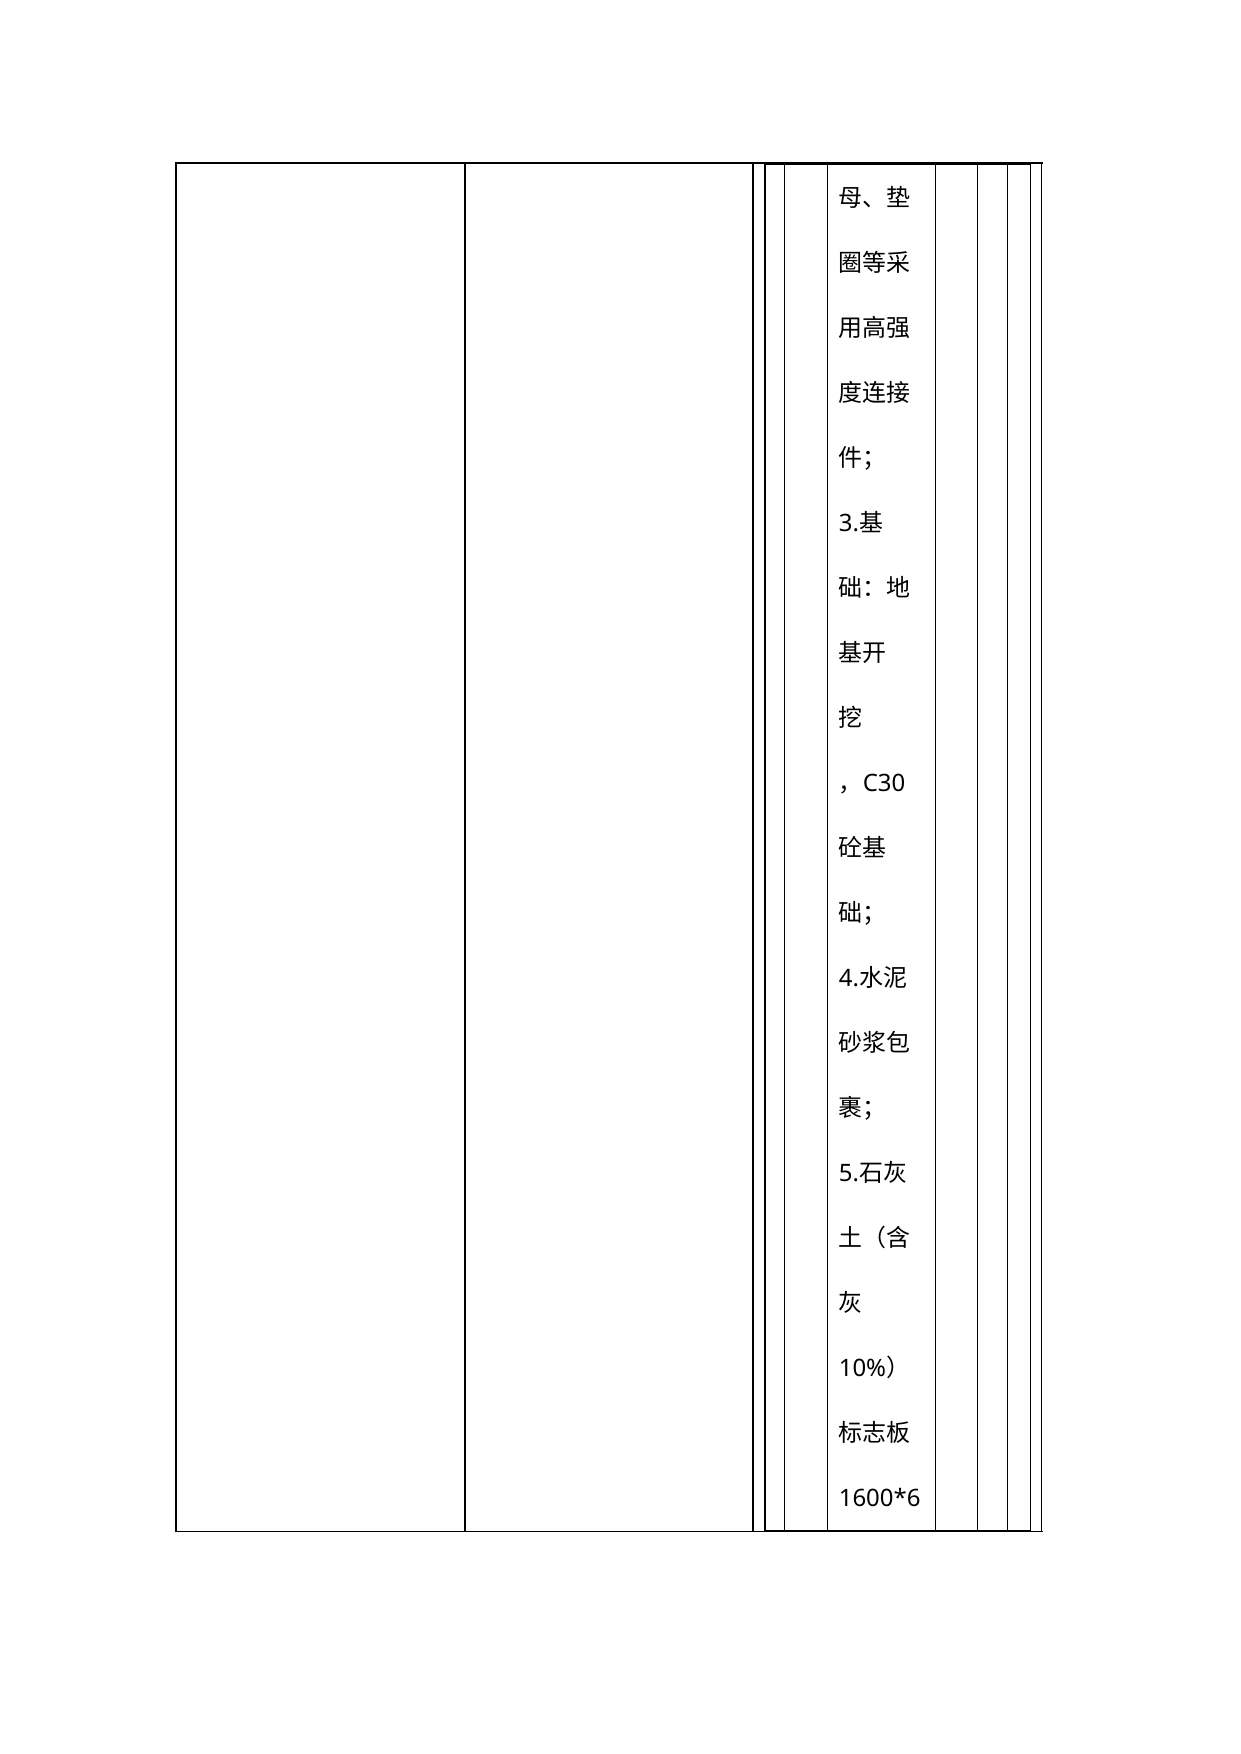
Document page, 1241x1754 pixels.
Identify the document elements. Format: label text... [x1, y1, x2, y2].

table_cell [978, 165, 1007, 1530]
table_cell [785, 165, 827, 1530]
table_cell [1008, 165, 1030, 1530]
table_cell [936, 165, 977, 1530]
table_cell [828, 165, 935, 1530]
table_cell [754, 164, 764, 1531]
table_cell [466, 164, 752, 1531]
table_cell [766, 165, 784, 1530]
table_cell 1 [177, 164, 464, 1531]
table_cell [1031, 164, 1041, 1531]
